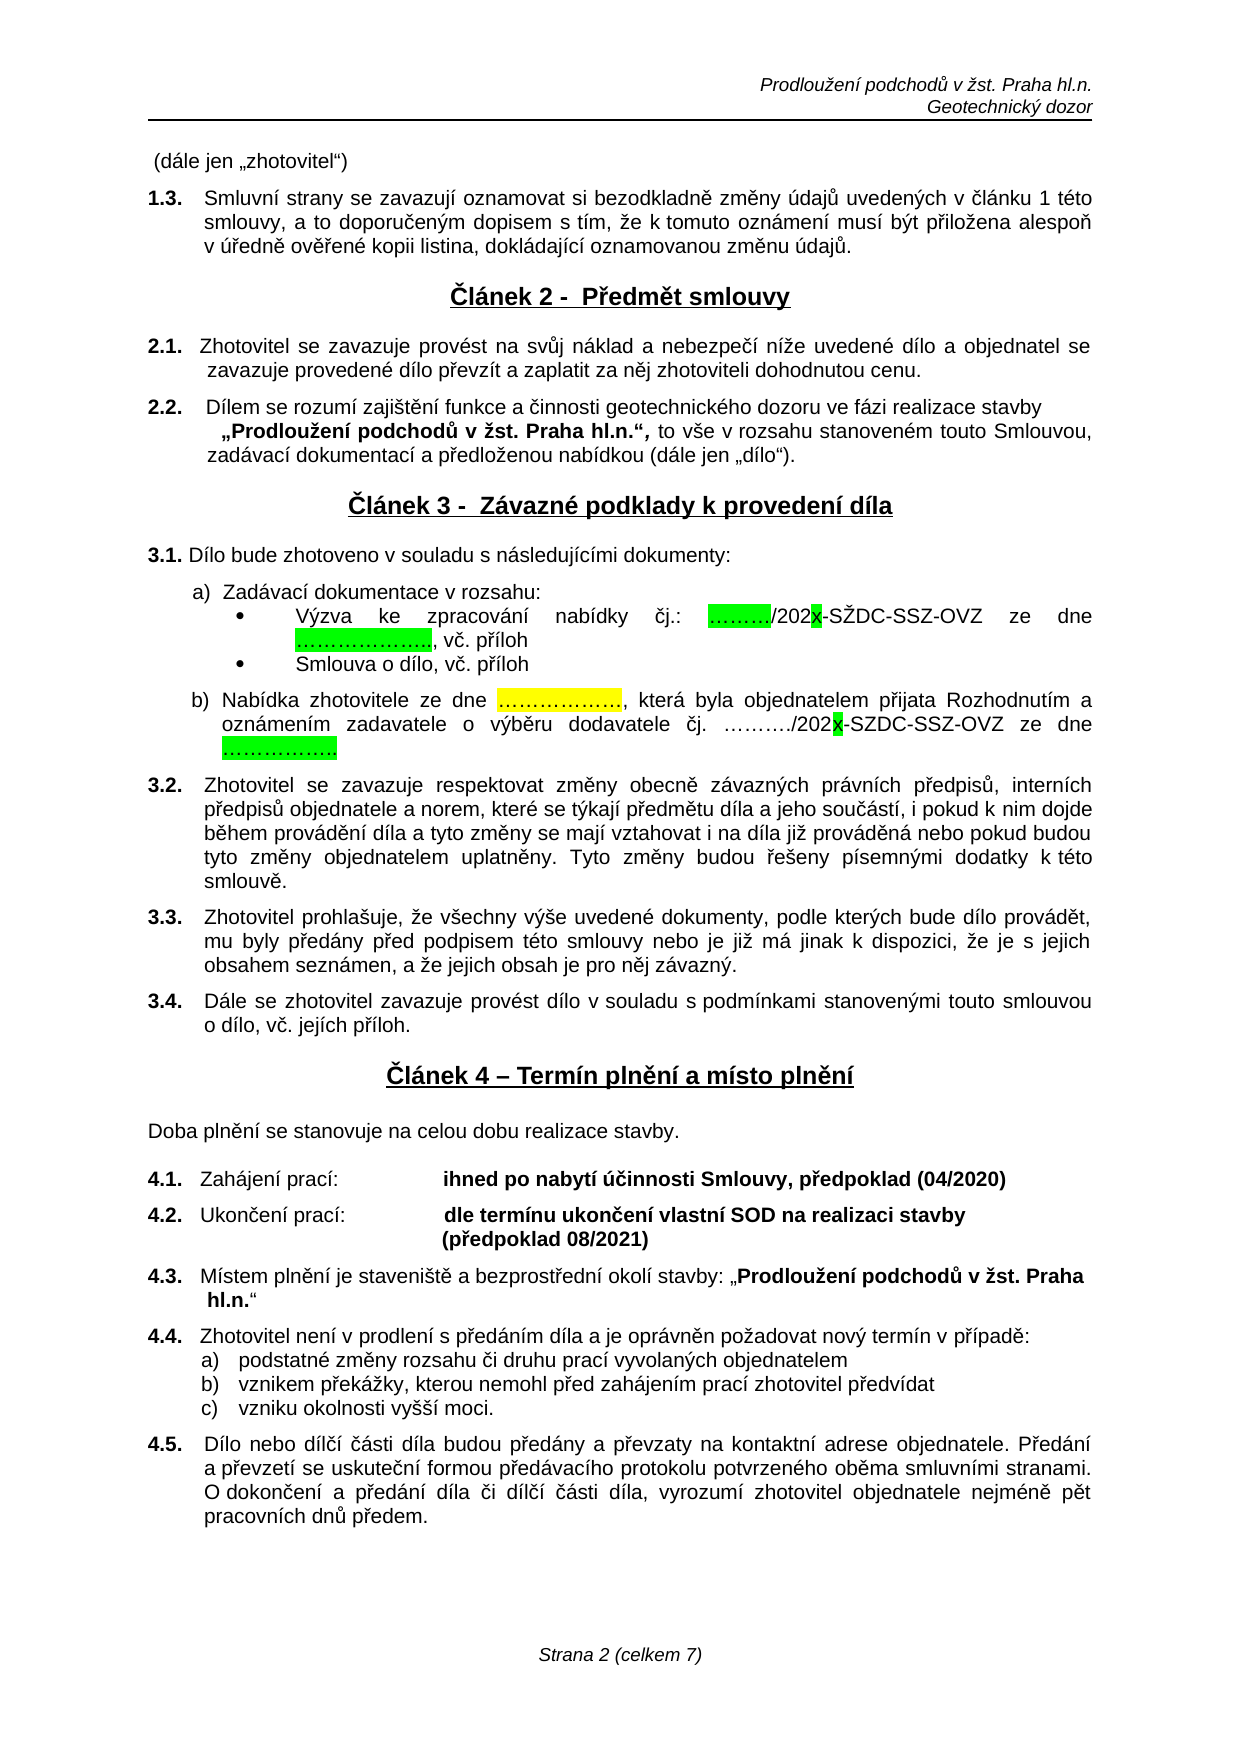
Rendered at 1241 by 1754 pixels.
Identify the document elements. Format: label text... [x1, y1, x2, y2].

text Článek 3 - Závazné podklady k provedení díla [148, 491, 1092, 519]
text 2.1. Zhotovitel se zavazuje provést na svůj náklad a nebezpečí níže uvedené dílo a objednatel se zavazuje provedené dílo převzít a zaplatit za něj zhotoviteli dohodnutou cenu. [148, 334, 1092, 382]
list vznikem překážky, kterou nemohl před zahájením prací zhotovitel předvídat [201, 1372, 1093, 1396]
text (předpoklad 08/2021) [148, 1227, 1092, 1251]
text 1.3. Smluvní strany se zavazují oznamovat si bezodkladně změny údajů uvedených v článku 1 této smlouvy, a to doporučeným dopisem s tím, že k tomuto oznámení musí být přiložena alespoň v úředně ověřené kopii listina, dokládající oznamovanou změnu údajů. [148, 186, 1092, 258]
list Smlouva o dílo, vč. příloh [236, 652, 1092, 676]
text 3.4. Dále se zhotovitel zavazuje provést dílo v souladu s podmínkami stanovenými touto smlouvou o dílo, vč. jejích příloh. [148, 989, 1092, 1037]
text 3.2. Zhotovitel se zavazuje respektovat změny obecně závazných právních předpisů, interních předpisů objednatele a norem, které se týkají předmětu díla a jeho součástí, i pokud k nim dojde během provádění díla a tyto změny se mají vztahovat i na díla již prováděná nebo pokud budou tyto změny objednatelem uplatněny. Tyto změny budou řešeny písemnými dodatky k této smlouvě. [148, 773, 1092, 892]
text 4.1. Zahájení prací: ihned po nabytí účinnosti Smlouvy, předpoklad (04/2020) [148, 1167, 1092, 1191]
list Nabídka zhotovitele ze dne ………………, která byla objednatelem přijata Rozhodnutím a oznámením zadavatele o výběru dodavatele čj. ………./202x-SZDC-SSZ-OVZ ze dne …………….. [191, 688, 1092, 760]
subtitle Článek 4 – Termín plnění a místo plnění [148, 1061, 1092, 1090]
text 2.2. Dílem se rozumí zajištění funkce a činnosti geotechnického dozoru ve fázi realizace stavby [148, 395, 1092, 419]
list podstatné změny rozsahu či druhu prací vyvolaných objednatelem [201, 1348, 1093, 1372]
text Článek 2 - Předmět smlouvy [148, 282, 1092, 310]
text Doba plnění se stanovuje na celou dobu realizace stavby. [148, 1119, 1092, 1143]
text 3.3. Zhotovitel prohlašuje, že všechny výše uvedené dokumenty, podle kterých bude dílo provádět, mu byly předány před podpisem této smlouvy nebo je již má jinak k dispozici, že je s jejich obsahem seznámen, a že jejich obsah je pro něj závazný. [148, 905, 1092, 977]
text 4.2. Ukončení prací: dle termínu ukončení vlastní SOD na realizaci stavby [148, 1203, 1092, 1227]
list Výzva ke zpracování nabídky čj.: ………/202x-SŽDC-SSZ-OVZ ze dne ……………….., vč. příloh [236, 604, 1092, 652]
list vzniku okolnosti vyšší moci. [201, 1396, 1093, 1420]
text 3.1. Dílo bude zhotoveno v souladu s následujícími dokumenty: [148, 543, 1092, 567]
text 4.5. Dílo nebo dílčí části díla budou předány a převzaty na kontaktní adrese objednatele. Předání a převzetí se uskuteční formou předávacího protokolu potvrzeného oběma smluvními stranami. O dokončení a předání díla či dílčí části díla, vyrozumí zhotovitel objednatele nejméně pět pracovních dnů předem. [148, 1432, 1092, 1528]
text „Prodloužení podchodů v žst. Praha hl.n.“, to vše v rozsahu stanoveném touto Smlouvou, zadávací dokumentací a předloženou nabídkou (dále jen „dílo“). [148, 419, 1092, 467]
list Zadávací dokumentace v rozsahu: [192, 580, 1092, 604]
text 4.3. Místem plnění je staveniště a bezprostřední okolí stavby: „Prodloužení podchodů v žst. Praha hl.n.“ [148, 1263, 1092, 1311]
text 4.4. Zhotovitel není v prodlení s předáním díla a je oprávněn požadovat nový termín v případě: [148, 1324, 1092, 1348]
text (dále jen „zhotovitel“) [148, 149, 1092, 173]
